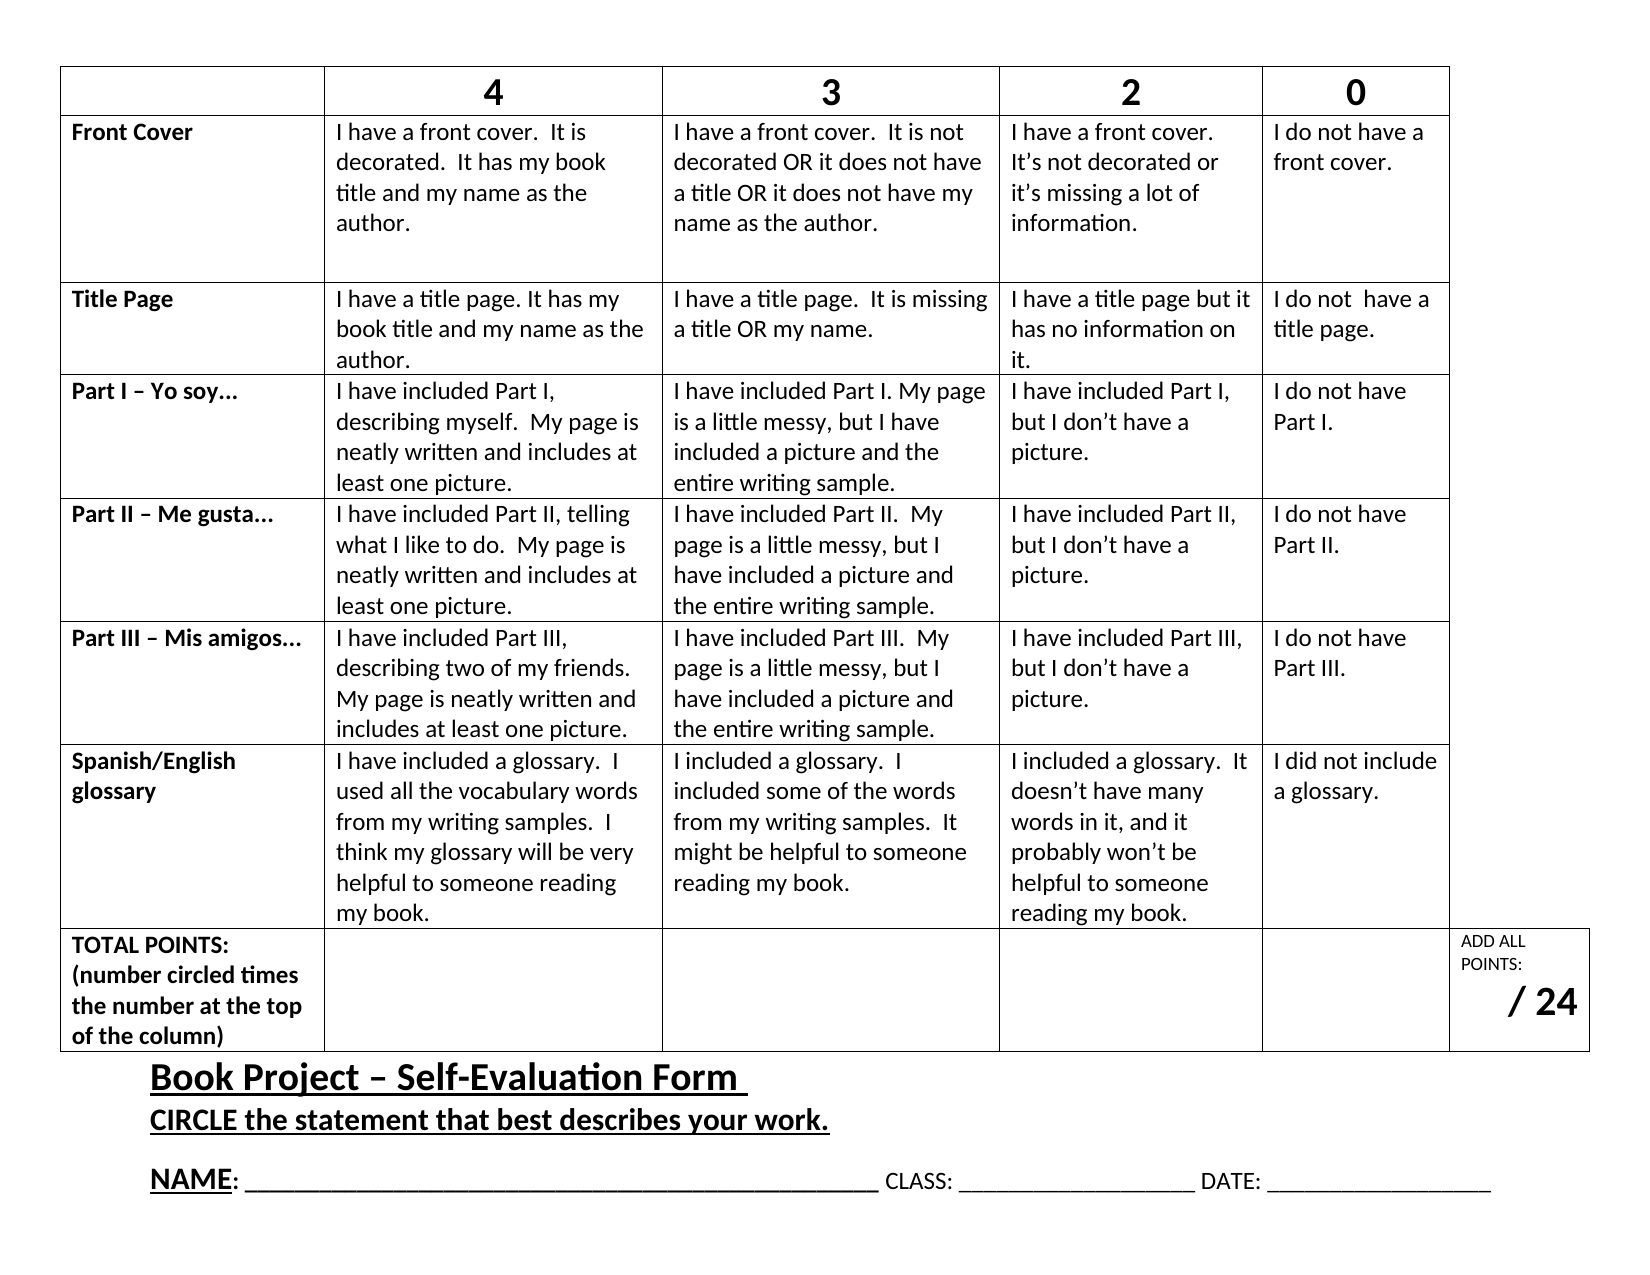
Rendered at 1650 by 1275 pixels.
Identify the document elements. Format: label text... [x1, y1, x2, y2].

table_cell I have included Part II, but I don’t have a picture. [1000, 499, 1262, 621]
table_cell [1263, 929, 1449, 1051]
table_cell I do not have a front cover. [1263, 116, 1449, 282]
table_cell I have included Part II, telling what I like to do. My page is neatly written and includes at least one picture. [325, 499, 662, 621]
table_cell [1000, 929, 1262, 1051]
table_cell I have included a glossary. I used all the vocabulary words from my writing samples. I think my glossary will be very helpful to someone reading my book. [325, 745, 662, 928]
table_cell Part II – Me gusta... [61, 499, 324, 621]
table_cell I have a front cover. It’s not decorated or it’s missing a lot of information. [1000, 116, 1262, 282]
table_cell I have included Part III, describing two of my friends. My page is neatly written and includes at least one picture. [325, 622, 662, 744]
table_header 0 [1263, 67, 1449, 115]
table_cell Spanish/English glossary [61, 745, 324, 928]
table_cell Title Page [61, 283, 324, 374]
table_cell TOTAL POINTS: (number circled times the number at the top of the column) [61, 929, 324, 1051]
table_header 2 [1000, 67, 1262, 115]
table_cell Front Cover [61, 116, 324, 282]
table_cell ADD ALL POINTS: / 24 [1450, 929, 1589, 1051]
text NAME: ___________________________________________________ CLASS: ___________________ DATE: __________________ [150, 1159, 1500, 1197]
table_header 3 [663, 67, 999, 115]
table_cell I do not have Part II. [1263, 499, 1449, 621]
table_cell I do not have Part I. [1263, 375, 1449, 497]
table_header [61, 67, 324, 115]
table_cell I did not include a glossary. [1263, 745, 1449, 928]
table_cell [325, 929, 662, 1051]
table_cell I have included Part III, but I don’t have a picture. [1000, 622, 1262, 744]
table_cell I have a title page but it has no information on it. [1000, 283, 1262, 374]
table_cell Part III – Mis amigos... [61, 622, 324, 744]
table_cell Part I – Yo soy... [61, 375, 324, 497]
table_cell I included a glossary. I included some of the words from my writing samples. It might be helpful to someone reading my book. [663, 745, 999, 928]
table_cell I have included Part I, describing myself. My page is neatly written and includes at least one picture. [325, 375, 662, 497]
table_cell I do not have Part III. [1263, 622, 1449, 744]
table_cell I have included Part I. My page is a little messy, but I have included a picture and the entire writing sample. [663, 375, 999, 497]
table_cell I included a glossary. It doesn’t have many words in it, and it probably won’t be helpful to someone reading my book. [1000, 745, 1262, 928]
table_header 4 [325, 67, 662, 115]
table_cell I do not have a title page. [1263, 283, 1449, 374]
table_cell I have a front cover. It is decorated. It has my book title and my name as the author. [325, 116, 662, 282]
table_cell I have included Part III. My page is a little messy, but I have included a picture and the entire writing sample. [663, 622, 999, 744]
table_cell I have included Part I, but I don’t have a picture. [1000, 375, 1262, 497]
table_cell [663, 929, 999, 1051]
table_cell I have a front cover. It is not decorated OR it does not have a title OR it does not have my name as the author. [663, 116, 999, 282]
table_cell I have included Part II. My page is a little messy, but I have included a picture and the entire writing sample. [663, 499, 999, 621]
text Book Project – Self-Evaluation Form CIRCLE the statement that best describes your work. [150, 1052, 1500, 1138]
table_cell I have a title page. It has my book title and my name as the author. [325, 283, 662, 374]
table_cell I have a title page. It is missing a title OR my name. [663, 283, 999, 374]
